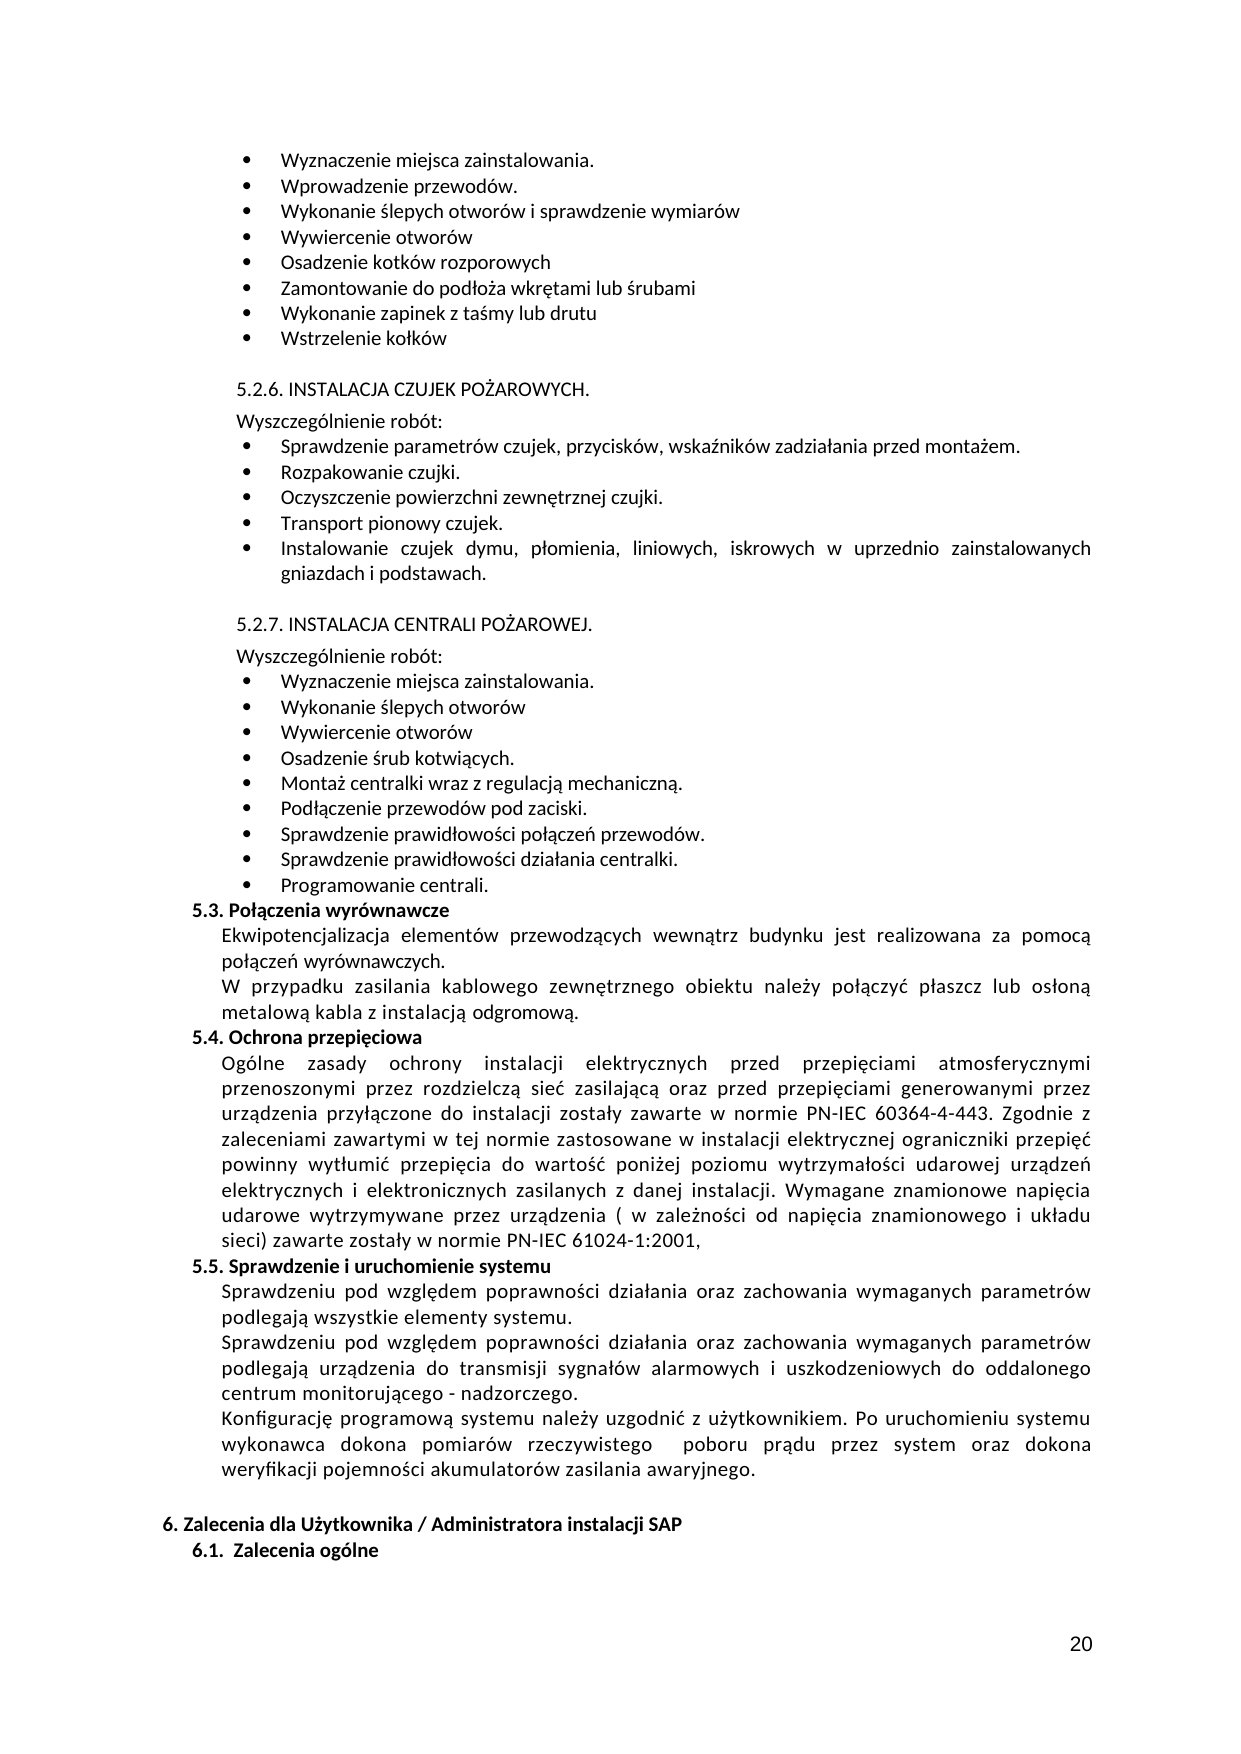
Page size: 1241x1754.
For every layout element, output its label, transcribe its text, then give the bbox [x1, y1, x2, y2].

text 5.3. Połączenia wyrównawcze [192, 897, 1093, 923]
subtitle 5.2.7. Instalacja centrali pożarowej. [236, 611, 1093, 637]
list Wprowadzenie przewodów. [243, 173, 1093, 198]
text 5.4. Ochrona przepięciowa [192, 1024, 1093, 1050]
text Ogólne zasady ochrony instalacji elektrycznych przed przepięciami atmosferycznymi przenoszonymi przez rozdzielczą sieć zasilającą oraz przed przepięciami generowanymi przez urządzenia przyłączone do instalacji zostały zawarte w normie PN-IEC 60364-4-443. Zgodnie z zaleceniami zawartymi w tej normie zastosowane w instalacji elektrycznej ograniczniki przepięć powinny wytłumić przepięcia do wartość poniżej poziomu wytrzymałości udarowej urządzeń elektrycznych i elektronicznych zasilanych z danej instalacji. Wymagane znamionowe napięcia udarowe wytrzymywane przez urządzenia ( w zależności od napięcia znamionowego i układu sieci) zawarte zostały w normie PN-IEC 61024-1:2001, [221, 1050, 1093, 1253]
subtitle 5.2.6. Instalacja czujek pożarowych. [236, 376, 1093, 402]
list Wyznaczenie miejsca zainstalowania. [243, 148, 1093, 173]
list Wykonanie zapinek z taśmy lub drutu [243, 300, 1093, 326]
subtitle 6. Zalecenia dla Użytkownika / Administratora instalacji SAP [162, 1511, 1093, 1537]
text W przypadku zasilania kablowego zewnętrznego obiektu należy połączyć płaszcz lub osłoną metalową kabla z instalacją odgromową. [221, 973, 1093, 1024]
text Wyszczególnienie robót: [236, 643, 1104, 668]
text Ekwipotencjalizacja elementów przewodzących wewnątrz budynku jest realizowana za pomocą połączeń wyrównawczych. [221, 923, 1093, 973]
list Rozpakowanie czujki. [243, 459, 1093, 484]
list Instalowanie czujek dymu, płomienia, liniowych, iskrowych w uprzednio zainstalowanych gniazdach i podstawach. [243, 535, 1093, 586]
list Wywiercenie otworów [243, 719, 1093, 745]
list Transport pionowy czujek. [243, 510, 1093, 535]
list Oczyszczenie powierzchni zewnętrznej czujki. [243, 484, 1093, 510]
list Sprawdzenie prawidłowości działania centralki. [243, 846, 1093, 872]
list Wywiercenie otworów [243, 224, 1093, 249]
list Sprawdzenie prawidłowości połączeń przewodów. [243, 821, 1093, 846]
text 6.1. Zalecenia ogólne [192, 1537, 1093, 1562]
list Montaż centralki wraz z regulacją mechaniczną. [243, 770, 1093, 796]
list Programowanie centrali. [243, 872, 1093, 897]
list Sprawdzenie parametrów czujek, przycisków, wskaźników zadziałania przed montażem. [243, 433, 1093, 459]
list Osadzenie śrub kotwiących. [243, 745, 1093, 770]
list Podłączenie przewodów pod zaciski. [243, 796, 1093, 821]
list Wstrzelenie kołków [243, 326, 1093, 351]
text Sprawdzeniu pod względem poprawności działania oraz zachowania wymaganych parametrów podlegają urządzenia do transmisji sygnałów alarmowych i uszkodzeniowych do oddalonego centrum monitorującego - nadzorczego. [221, 1329, 1093, 1406]
list Osadzenie kotków rozporowych [243, 249, 1093, 275]
text Konfigurację programową systemu należy uzgodnić z użytkownikiem. Po uruchomieniu systemu wykonawca dokona pomiarów rzeczywistego poboru prądu przez system oraz dokona weryfikacji pojemności akumulatorów zasilania awaryjnego. [221, 1406, 1093, 1482]
list Wyznaczenie miejsca zainstalowania. [243, 668, 1093, 694]
text Sprawdzeniu pod względem poprawności działania oraz zachowania wymaganych parametrów podlegają wszystkie elementy systemu. [221, 1278, 1093, 1329]
list Wykonanie ślepych otworów [243, 694, 1093, 719]
list Zamontowanie do podłoża wkrętami lub śrubami [243, 275, 1093, 300]
list Wykonanie ślepych otworów i sprawdzenie wymiarów [243, 198, 1093, 224]
text 5.5. Sprawdzenie i uruchomienie systemu [192, 1253, 1093, 1278]
text Wyszczególnienie robót: [236, 408, 1104, 433]
